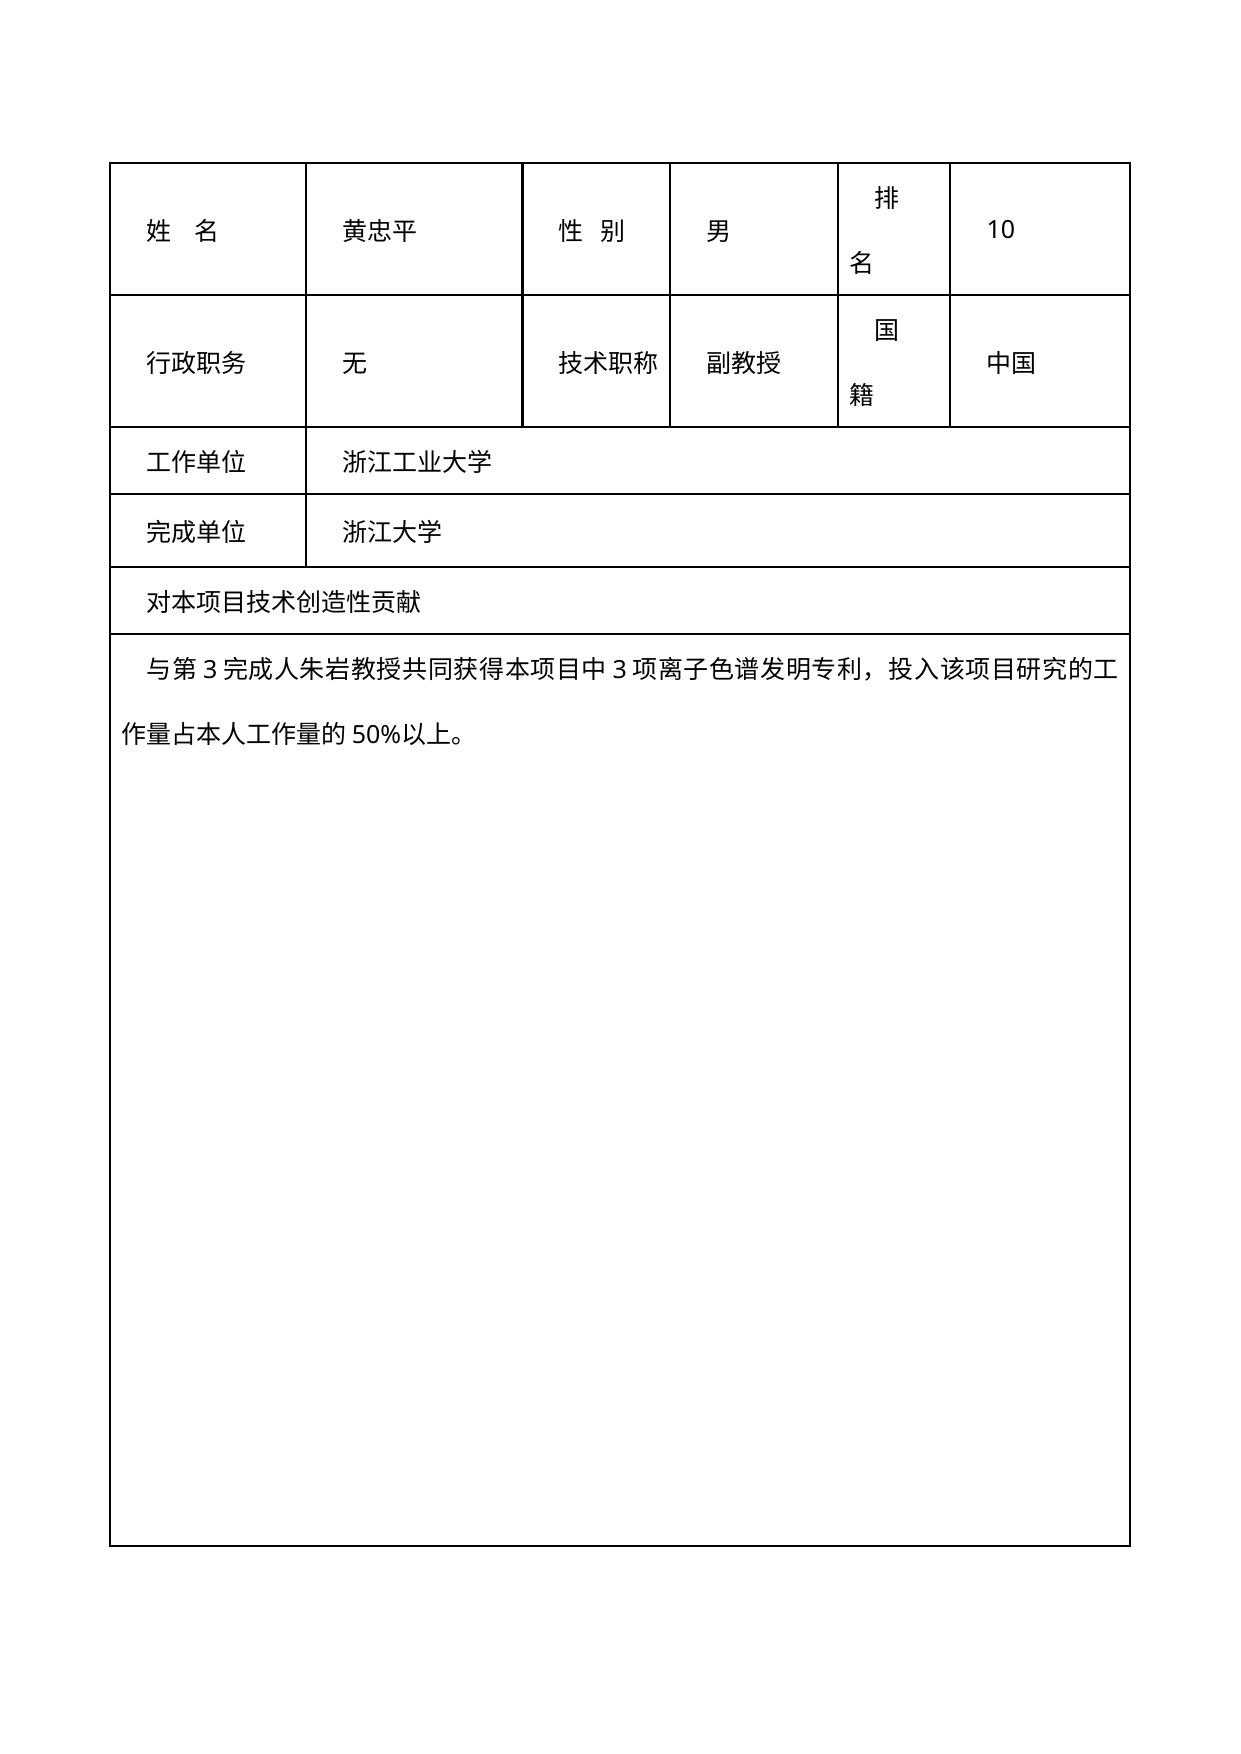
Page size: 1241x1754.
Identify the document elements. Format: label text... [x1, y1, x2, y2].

table_header 男 [671, 164, 837, 294]
table_cell 国 籍 [839, 296, 949, 426]
table_cell 无 [307, 296, 521, 426]
table_cell 中国 [951, 296, 1129, 426]
table_cell 与第3完成人朱岩教授共同获得本项目中3项离子色谱发明专利，投入该项目研究的工作量占本人工作量的50%以上。 [111, 635, 1129, 1545]
table_cell 技术职称 [524, 296, 669, 426]
table_header 黄忠平 [307, 164, 521, 294]
table_cell 副教授 [671, 296, 837, 426]
table_header 排 名 [839, 164, 949, 294]
table_cell 行政职务 [111, 296, 305, 426]
table_cell 浙江工业大学 [307, 428, 1129, 493]
table_cell 浙江大学 [307, 495, 1129, 566]
table_cell 工作单位 [111, 428, 305, 493]
table_cell 完成单位 [111, 495, 305, 566]
table_header 10 [951, 164, 1129, 294]
table_header 姓 名 [111, 164, 305, 294]
table_header 性 别 [524, 164, 669, 294]
table_cell 对本项目技术创造性贡献 [111, 568, 1129, 633]
